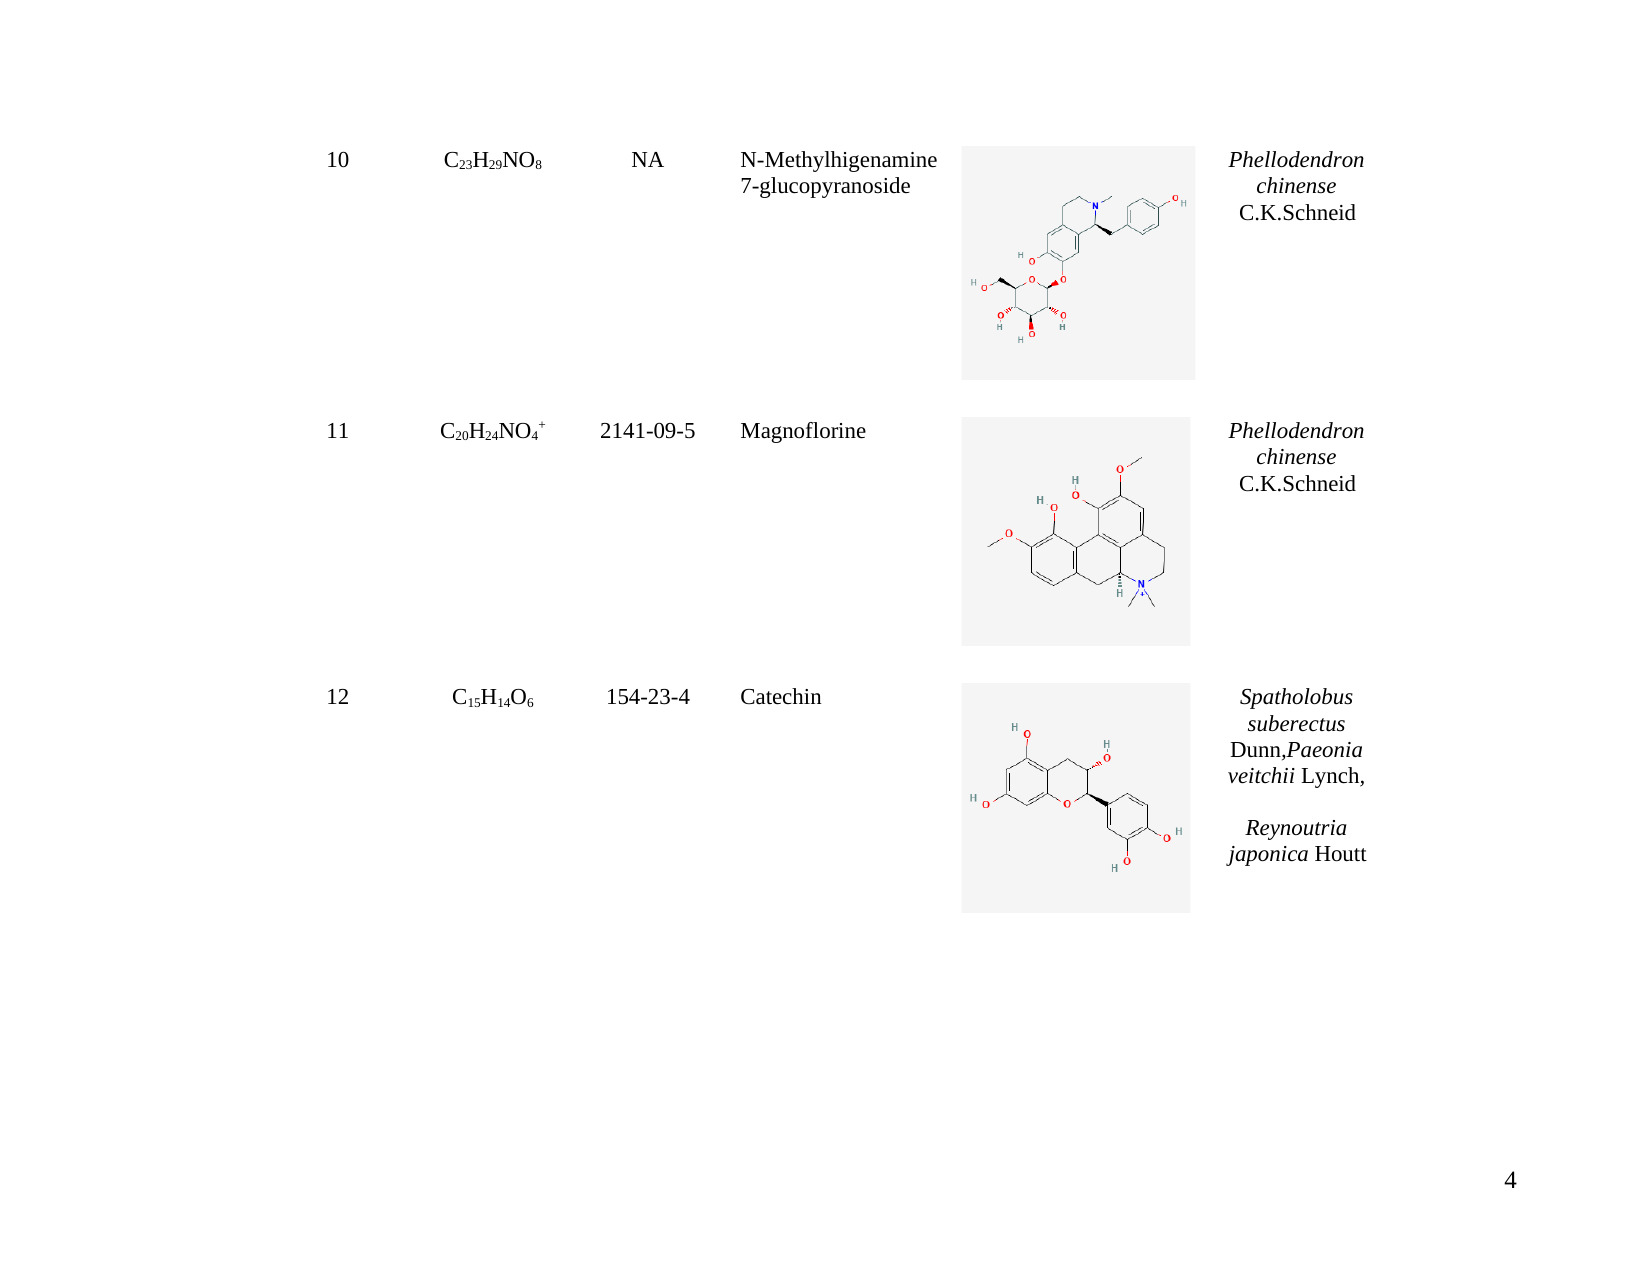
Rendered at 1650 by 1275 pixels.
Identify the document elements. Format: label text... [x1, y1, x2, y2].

table_cell Magnoflorine [729, 405, 950, 671]
picture [961, 683, 1191, 913]
table_cell 11 [256, 405, 419, 671]
table_cell Catechin [729, 671, 950, 937]
table_cell 154-23-4 [566, 671, 729, 937]
table_cell [950, 671, 1201, 937]
table_cell 12 [256, 671, 419, 937]
table_cell Spatholobus suberectus Dunn,Paeonia veitchii Lynch, Reynoutria japonica Houtt [1201, 671, 1393, 937]
table_cell NA [566, 134, 729, 405]
table_cell C15H14O6 [419, 671, 566, 937]
table_cell N-Methylhigenamine 7-glucopyranoside [729, 134, 950, 405]
table_cell [950, 134, 1201, 405]
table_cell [1201, 134, 1393, 405]
picture [961, 146, 1196, 380]
table_cell 10 [256, 134, 419, 405]
table_cell Phellodendron chinense C.K.Schneid [1201, 405, 1393, 671]
table_cell [950, 405, 1201, 671]
table_cell C23H29NO8 [419, 134, 566, 405]
table_cell C20H24NO4+ [419, 405, 566, 671]
picture [961, 417, 1191, 646]
table_cell 2141-09-5 [566, 405, 729, 671]
